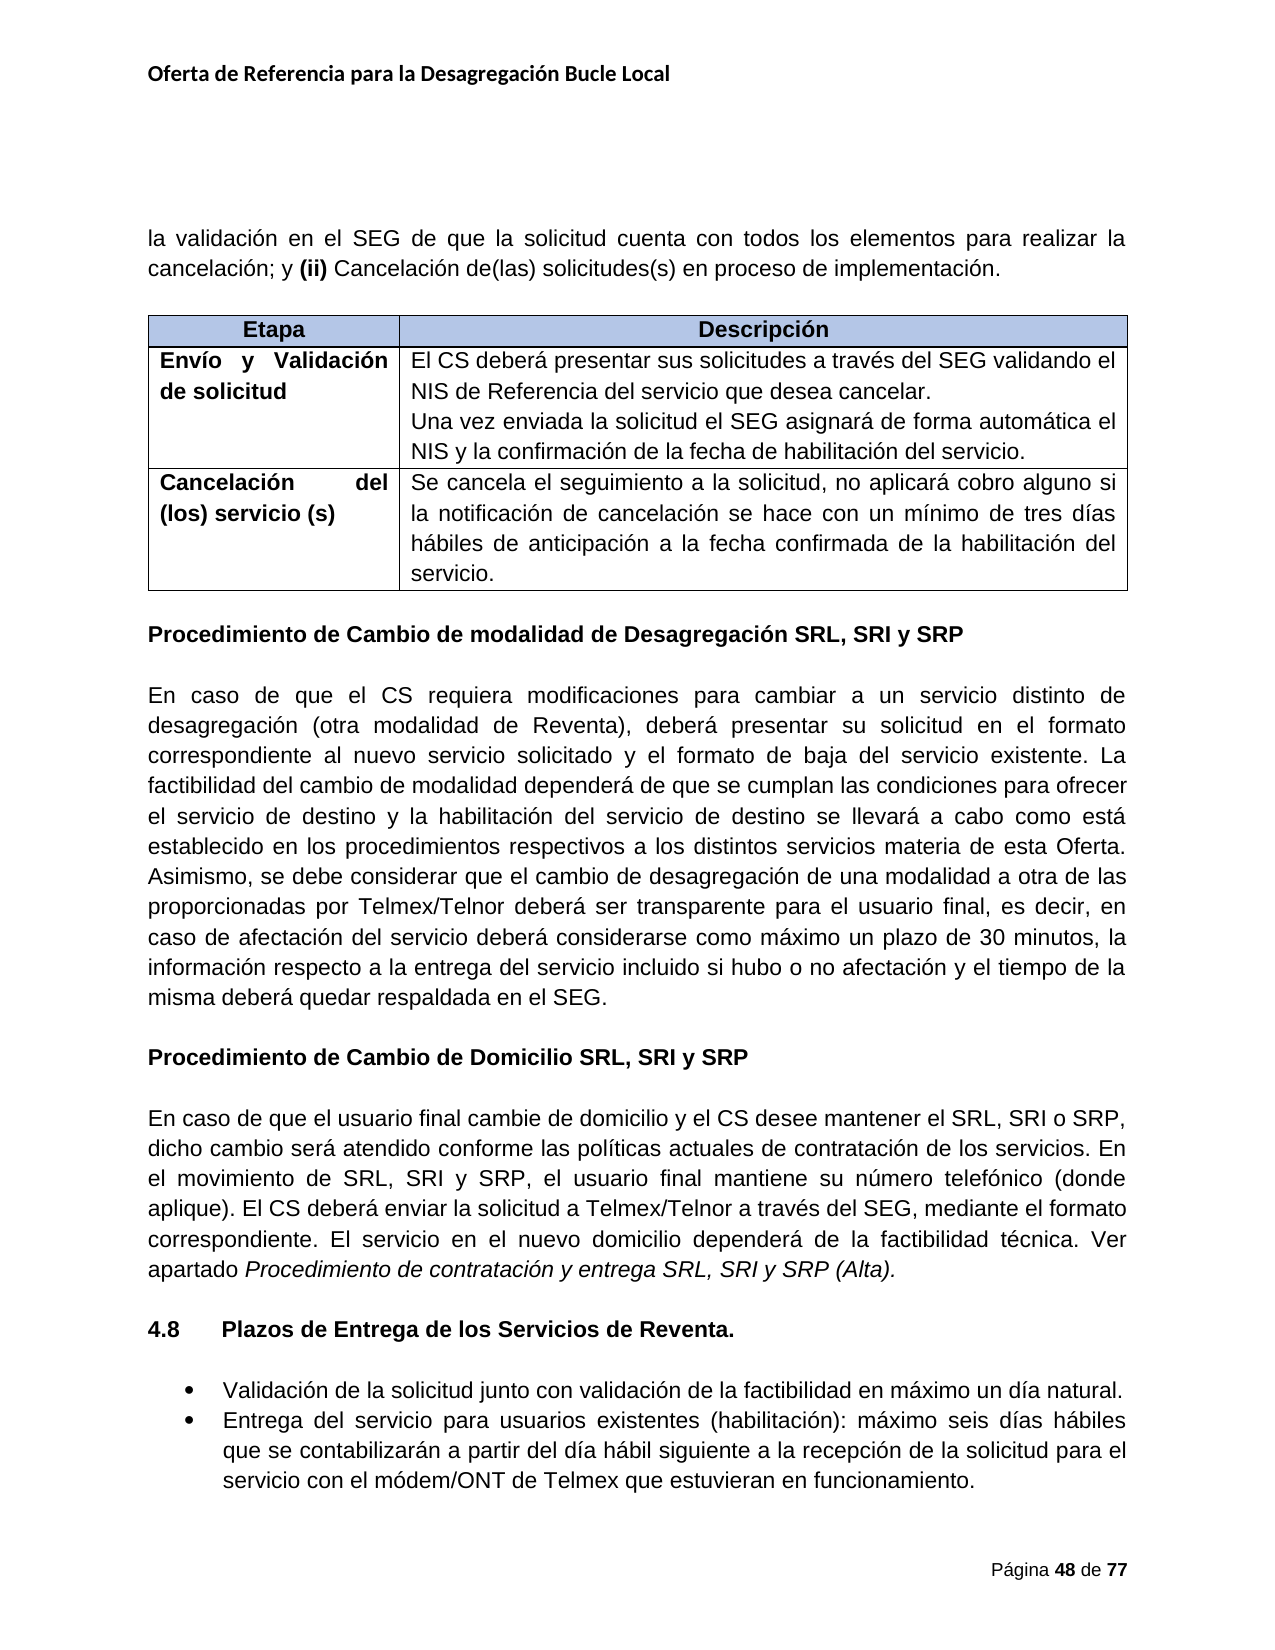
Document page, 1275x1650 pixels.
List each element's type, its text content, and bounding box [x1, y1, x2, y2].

table_header Etapa [149, 316, 399, 346]
text Procedimiento de Cambio de Domicilio SRL, SRI y SRP [148, 1044, 1127, 1071]
table_cell El CS deberá presentar sus solicitudes a través del SEG validando el NIS de Referencia del servicio que desea cancelar. Una vez enviada la solicitud el SEG asignará de forma automática el NIS y la confirmación de la fecha de habilitación del servicio. [400, 348, 1127, 468]
table_cell Se cancela el seguimiento a la solicitud, no aplicará cobro alguno si la notificación de cancelación se hace con un mínimo de tres días hábiles de anticipación a la fecha confirmada de la habilitación del servicio. [400, 469, 1127, 590]
table_cell Cancelación del (los) servicio (s) [149, 469, 399, 590]
list Plazos de Entrega de los Servicios de Reventa. [148, 1316, 1127, 1342]
list Validación de la solicitud junto con validación de la factibilidad en máximo un día natural. [185, 1377, 1127, 1403]
table_cell Envío y Validación de solicitud [149, 348, 399, 468]
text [148, 224, 1127, 281]
table_header Descripción [400, 316, 1127, 346]
text En caso de que el usuario final cambie de domicilio y el CS desee mantener el SRL, SRI o SRP, dicho cambio será atendido conforme las políticas actuales de contratación de los servicios. En el movimiento de SRL, SRI y SRP, el usuario final mantiene su número telefónico (donde aplique). El CS deberá enviar la solicitud a Telmex/Telnor a través del SEG, mediante el formato correspondiente. El servicio en el nuevo domicilio dependerá de la factibilidad técnica. Ver apartado Procedimiento de contratación y entrega SRL, SRI y SRP (Alta). [148, 1105, 1127, 1282]
text En caso de que el CS requiera modificaciones para cambiar a un servicio distinto de desagregación (otra modalidad de Reventa), deberá presentar su solicitud en el formato correspondiente al nuevo servicio solicitado y el formato de baja del servicio existente. La factibilidad del cambio de modalidad dependerá de que se cumplan las condiciones para ofrecer el servicio de destino y la habilitación del servicio de destino se llevará a cabo como está establecido en los procedimientos respectivos a los distintos servicios materia de esta Oferta. Asimismo, se debe considerar que el cambio de desagregación de una modalidad a otra de las proporcionadas por Telmex/Telnor deberá ser transparente para el usuario final, es decir, en caso de afectación del servicio deberá considerarse como máximo un plazo de 30 minutos, la información respecto a la entrega del servicio incluido si hubo o no afectación y el tiempo de la misma deberá quedar respaldada en el SEG. [148, 682, 1127, 1010]
list Entrega del servicio para usuarios existentes (habilitación): máximo seis días hábiles que se contabilizarán a partir del día hábil siguiente a la recepción de la solicitud para el servicio con el módem/ONT de Telmex que estuvieran en funcionamiento. [185, 1407, 1127, 1493]
text Procedimiento de Cambio de modalidad de Desagregación SRL, SRI y SRP [148, 621, 1127, 648]
